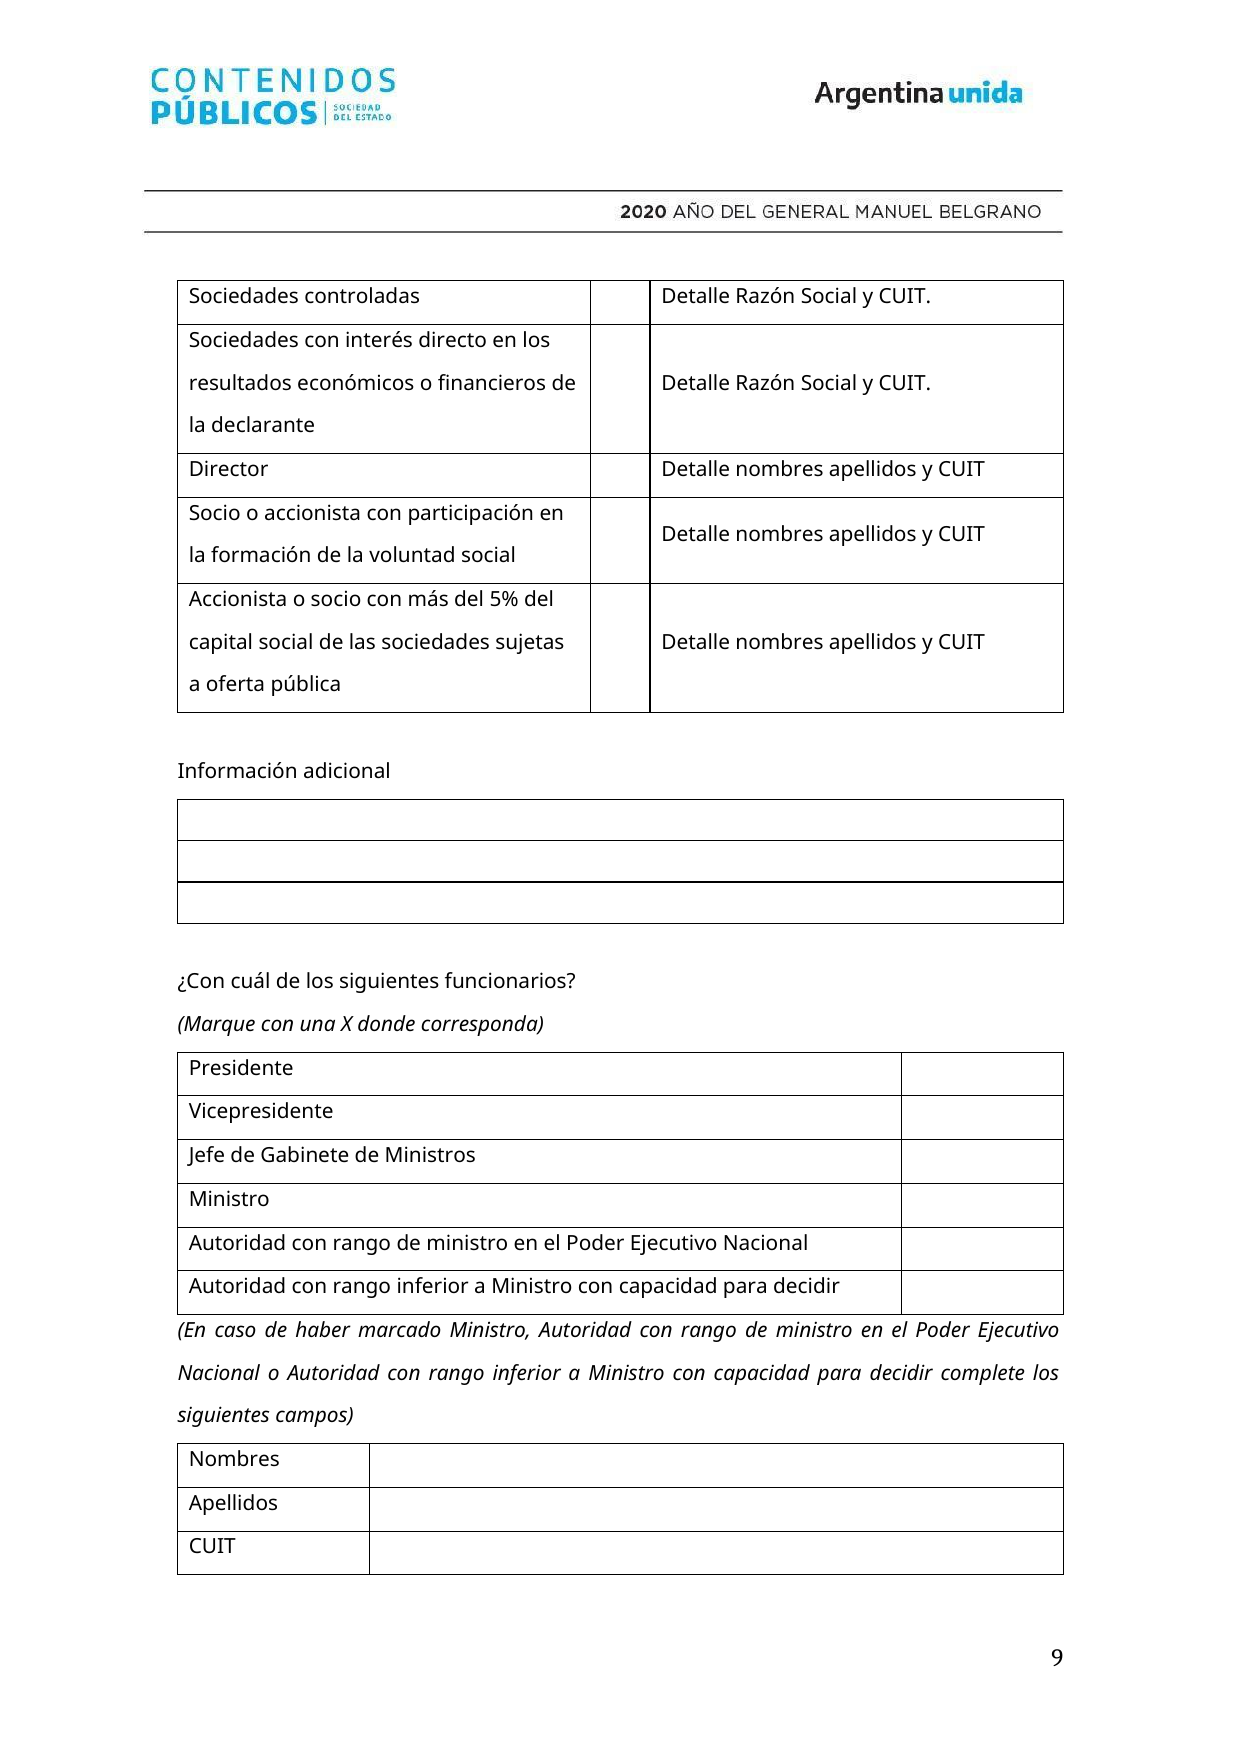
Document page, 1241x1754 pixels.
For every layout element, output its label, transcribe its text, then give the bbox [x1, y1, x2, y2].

table_cell [902, 1271, 1063, 1314]
text Información adicional [177, 756, 1063, 784]
table_cell Detalle Razón Social y CUIT. [651, 281, 1063, 324]
text ¿Con cuál de los siguientes funcionarios? [177, 966, 1063, 995]
text (Marque con una X donde corresponda) [177, 1009, 1063, 1037]
table_header [178, 800, 1063, 840]
table_cell [591, 584, 649, 712]
table_cell Sociedades con interés directo en los resultados económicos o financieros de la declarante [178, 325, 590, 453]
table_cell Autoridad con rango de ministro en el Poder Ejecutivo Nacional [178, 1228, 901, 1270]
table_cell [591, 498, 649, 583]
table_cell Ministro [178, 1184, 901, 1227]
table_cell [370, 1488, 1063, 1531]
table_header [902, 1053, 1063, 1095]
table_cell [902, 1096, 1063, 1139]
table_cell [178, 841, 1063, 881]
table_cell Apellidos [178, 1488, 369, 1531]
table_cell Accionista o socio con más del 5% del capital social de las sociedades sujetas a oferta pública [178, 584, 590, 712]
table_cell Socio o accionista con participación en la formación de la voluntad social [178, 498, 590, 583]
table_cell [591, 281, 649, 324]
table_cell Detalle nombres apellidos y CUIT [651, 454, 1063, 497]
table_cell Vicepresidente [178, 1096, 901, 1139]
table_cell [591, 325, 649, 453]
table_cell [902, 1228, 1063, 1270]
table_cell [902, 1184, 1063, 1227]
table_cell Detalle Razón Social y CUIT. [651, 325, 1063, 453]
table_cell [178, 883, 1063, 923]
table_header [370, 1444, 1063, 1487]
table_header Presidente [178, 1053, 901, 1095]
table_cell Sociedades controladas [178, 281, 590, 324]
table_cell [591, 454, 649, 497]
table_header Nombres [178, 1444, 369, 1487]
text (En caso de haber marcado Ministro, Autoridad con rango de ministro en el Poder Ejecutivo Nacional o Autoridad con rango inferior a Ministro con capacidad para decidir complete los siguientes campos) [177, 1315, 1063, 1429]
table_cell Detalle nombres apellidos y CUIT [651, 584, 1063, 712]
picture [0, 0, 1196, 280]
table_cell Jefe de Gabinete de Ministros [178, 1140, 901, 1183]
table_cell Director [178, 454, 590, 497]
table_cell CUIT [178, 1532, 369, 1574]
table_cell Autoridad con rango inferior a Ministro con capacidad para decidir [178, 1271, 901, 1314]
table_cell [370, 1532, 1063, 1574]
table_cell Detalle nombres apellidos y CUIT [651, 498, 1063, 583]
table_cell [902, 1140, 1063, 1183]
